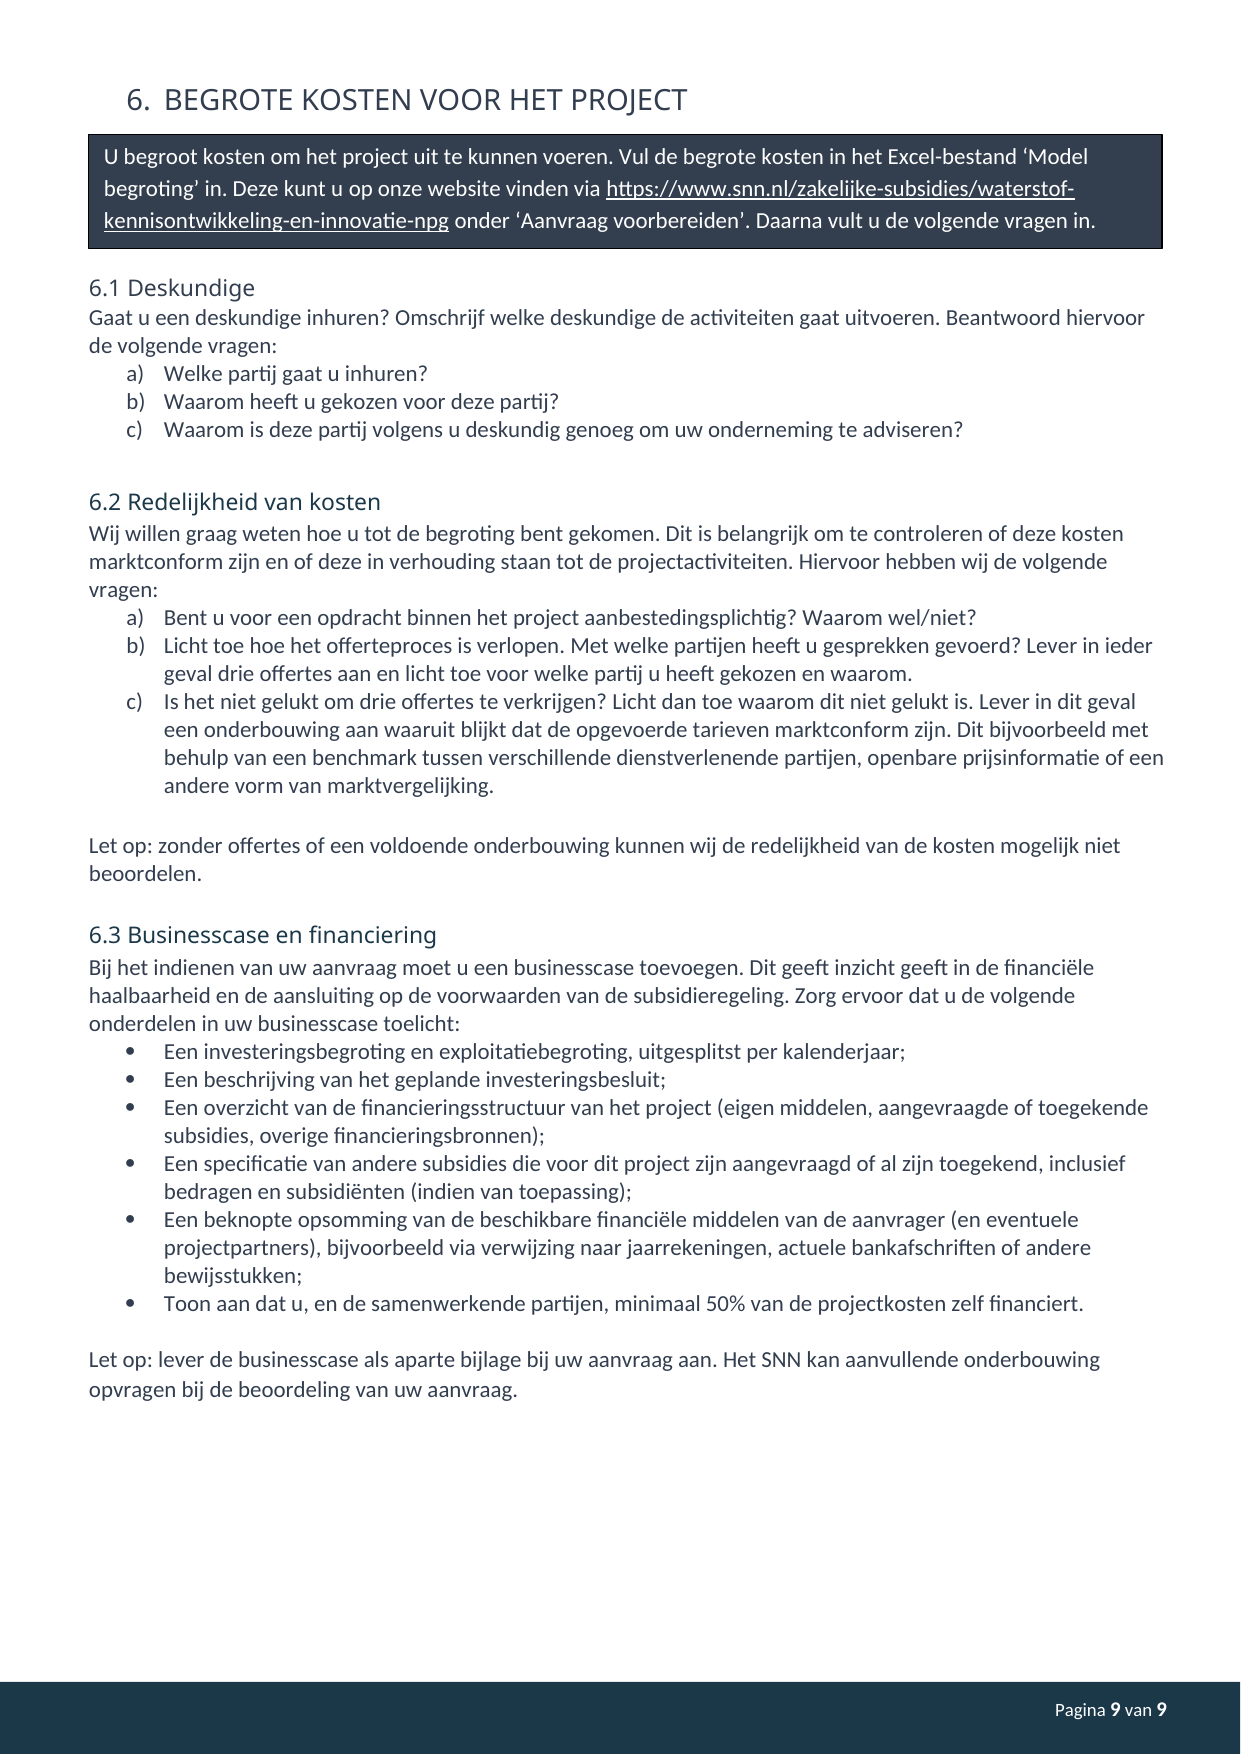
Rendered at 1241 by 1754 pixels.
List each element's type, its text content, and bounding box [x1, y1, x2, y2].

text Let op: lever de businesscase als aparte bijlage bij uw aanvraag aan. Het SNN kan aanvullende onderbouwing opvragen bij de beoordeling van uw aanvraag. [89, 1345, 1167, 1403]
list Bent u voor een opdracht binnen het project aanbestedingsplichtig? Waarom wel/niet? [126, 603, 1167, 631]
list Toon aan dat u, en de samenwerkende partijen, minimaal 50% van de projectkosten zelf financiert. [126, 1289, 1167, 1317]
text 6.1 Deskundige [89, 272, 1167, 303]
list Een specificatie van andere subsidies die voor dit project zijn aangevraagd of al zijn toegekend, inclusief bedragen en subsidiënten (indien van toepassing); [126, 1149, 1167, 1205]
list Waarom is deze partij volgens u deskundig genoeg om uw onderneming te adviseren? [126, 416, 1167, 443]
list Een beknopte opsomming van de beschikbare financiële middelen van de aanvrager (en eventuele projectpartners), bijvoorbeeld via verwijzing naar jaarrekeningen, actuele bankafschriften of andere bewijsstukken; [126, 1205, 1167, 1289]
subtitle 6.2 Redelijkheid van kosten [89, 486, 1167, 517]
list Waarom heeft u gekozen voor deze partij? [126, 387, 1167, 416]
text Wij willen graag weten hoe u tot de begroting bent gekomen. Dit is belangrijk om te controleren of deze kosten marktconform zijn en of deze in verhouding staan tot de projectactiviteiten. Hiervoor hebben wij de volgende vragen: [89, 519, 1167, 603]
subtitle Begrote kosten voor het project [126, 79, 1167, 119]
list Een overzicht van de financieringsstructuur van het project (eigen middelen, aangevraagde of toegekende subsidies, overige financieringsbronnen); [126, 1093, 1167, 1149]
list Licht toe hoe het offerteproces is verlopen. Met welke partijen heeft u gesprekken gevoerd? Lever in ieder geval drie offertes aan en licht toe voor welke partij u heeft gekozen en waarom. [126, 631, 1167, 687]
text Bij het indienen van uw aanvraag moet u een businesscase toevoegen. Dit geeft inzicht geeft in de financiële haalbaarheid en de aansluiting op de voorwaarden van de subsidieregeling. Zorg ervoor dat u de volgende onderdelen in uw businesscase toelicht: [89, 953, 1167, 1037]
subtitle 6.3 Businesscase en financiering [89, 919, 1167, 950]
list Een beschrijving van het geplande investeringsbesluit; [126, 1065, 1167, 1093]
list Een investeringsbegroting en exploitatiebegroting, uitgesplitst per kalenderjaar; [126, 1037, 1167, 1065]
list Is het niet gelukt om drie offertes te verkrijgen? Licht dan toe waarom dit niet gelukt is. Lever in dit geval een onderbouwing aan waaruit blijkt dat de opgevoerde tarieven marktconform zijn. Dit bijvoorbeeld met behulp van een benchmark tussen verschillende dienstverlenende partijen, openbare prijsinformatie of een andere vorm van marktvergelijking. [126, 687, 1167, 799]
text Gaat u een deskundige inhuren? Omschrijf welke deskundige de activiteiten gaat uitvoeren. Beantwoord hiervoor de volgende vragen: [89, 303, 1167, 359]
text Let op: zonder offertes of een voldoende onderbouwing kunnen wij de redelijkheid van de kosten mogelijk niet beoordelen. [89, 831, 1167, 887]
list Welke partij gaat u inhuren? [126, 359, 1167, 387]
